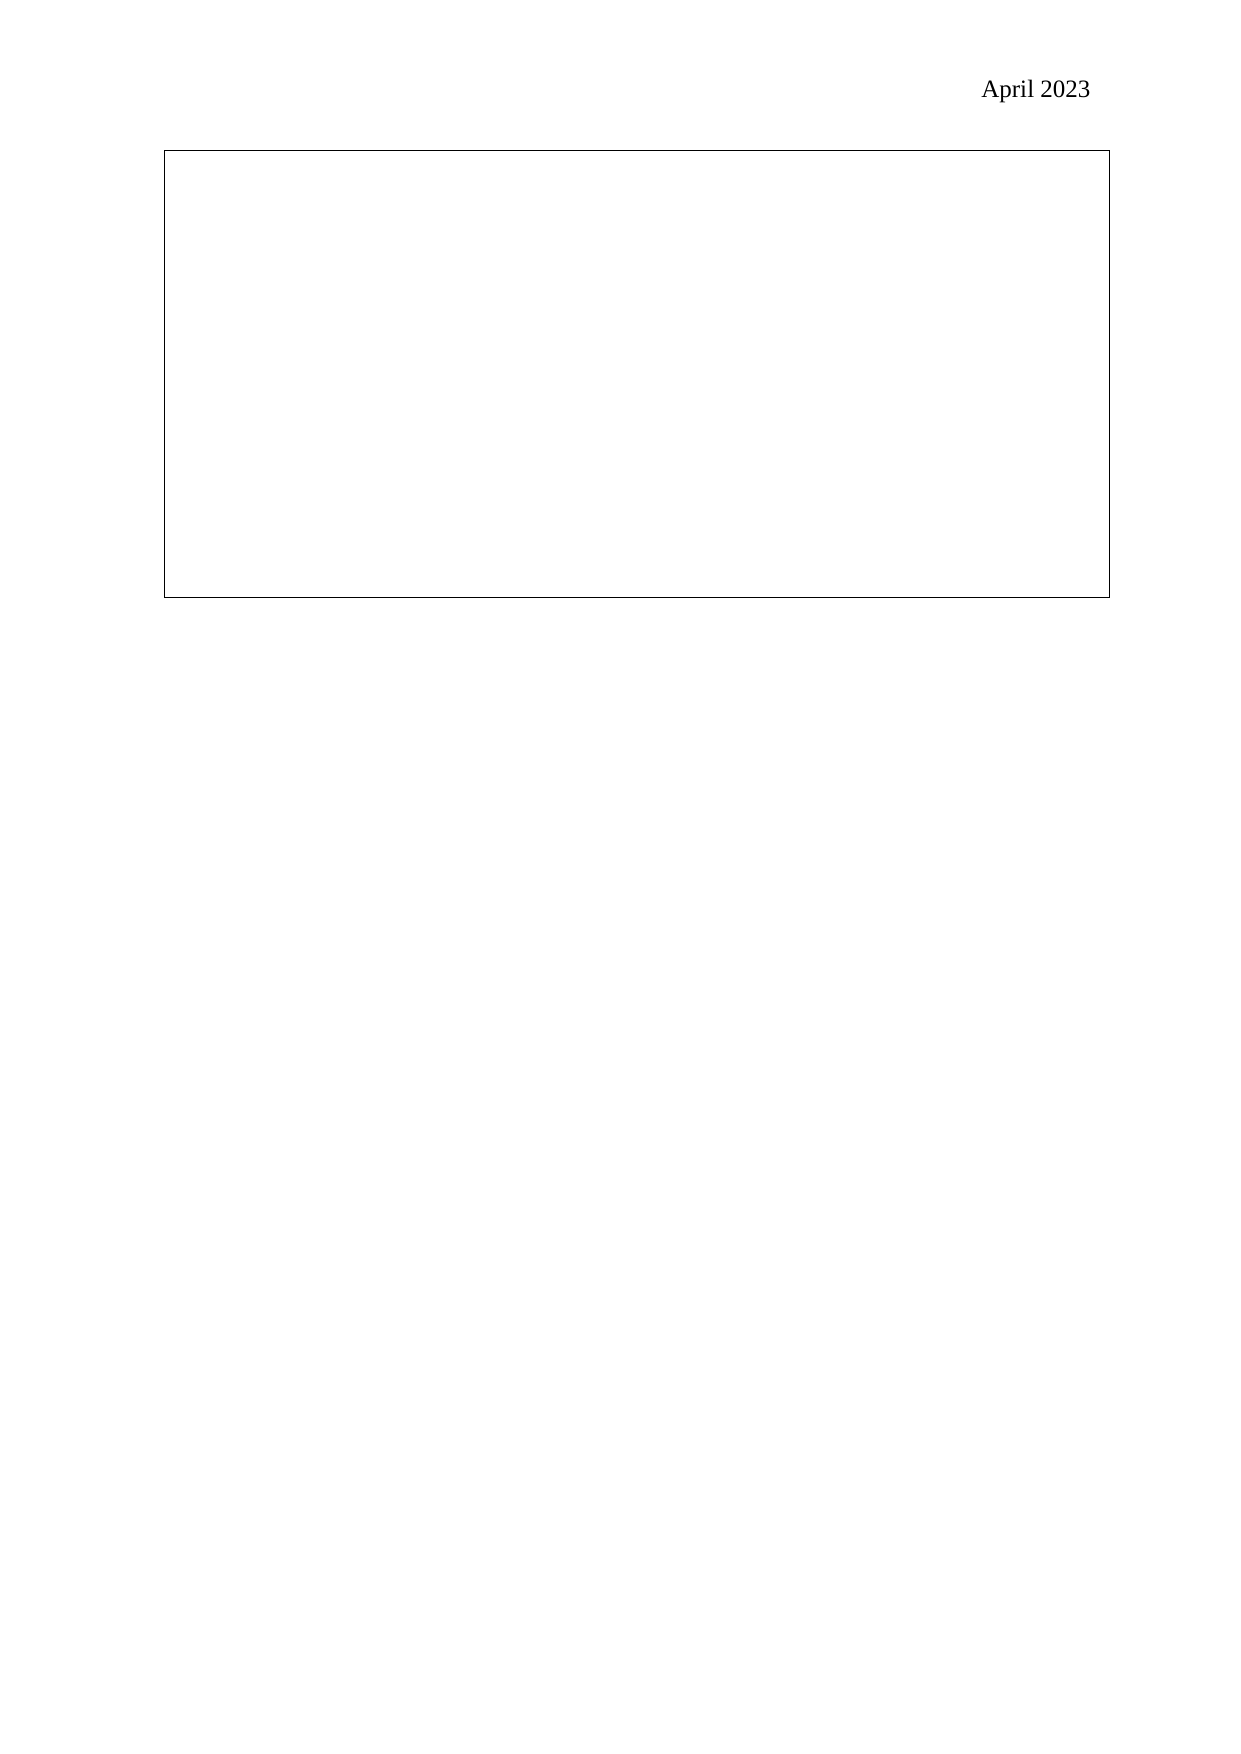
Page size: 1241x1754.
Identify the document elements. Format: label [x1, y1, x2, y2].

table_header [165, 151, 1109, 597]
